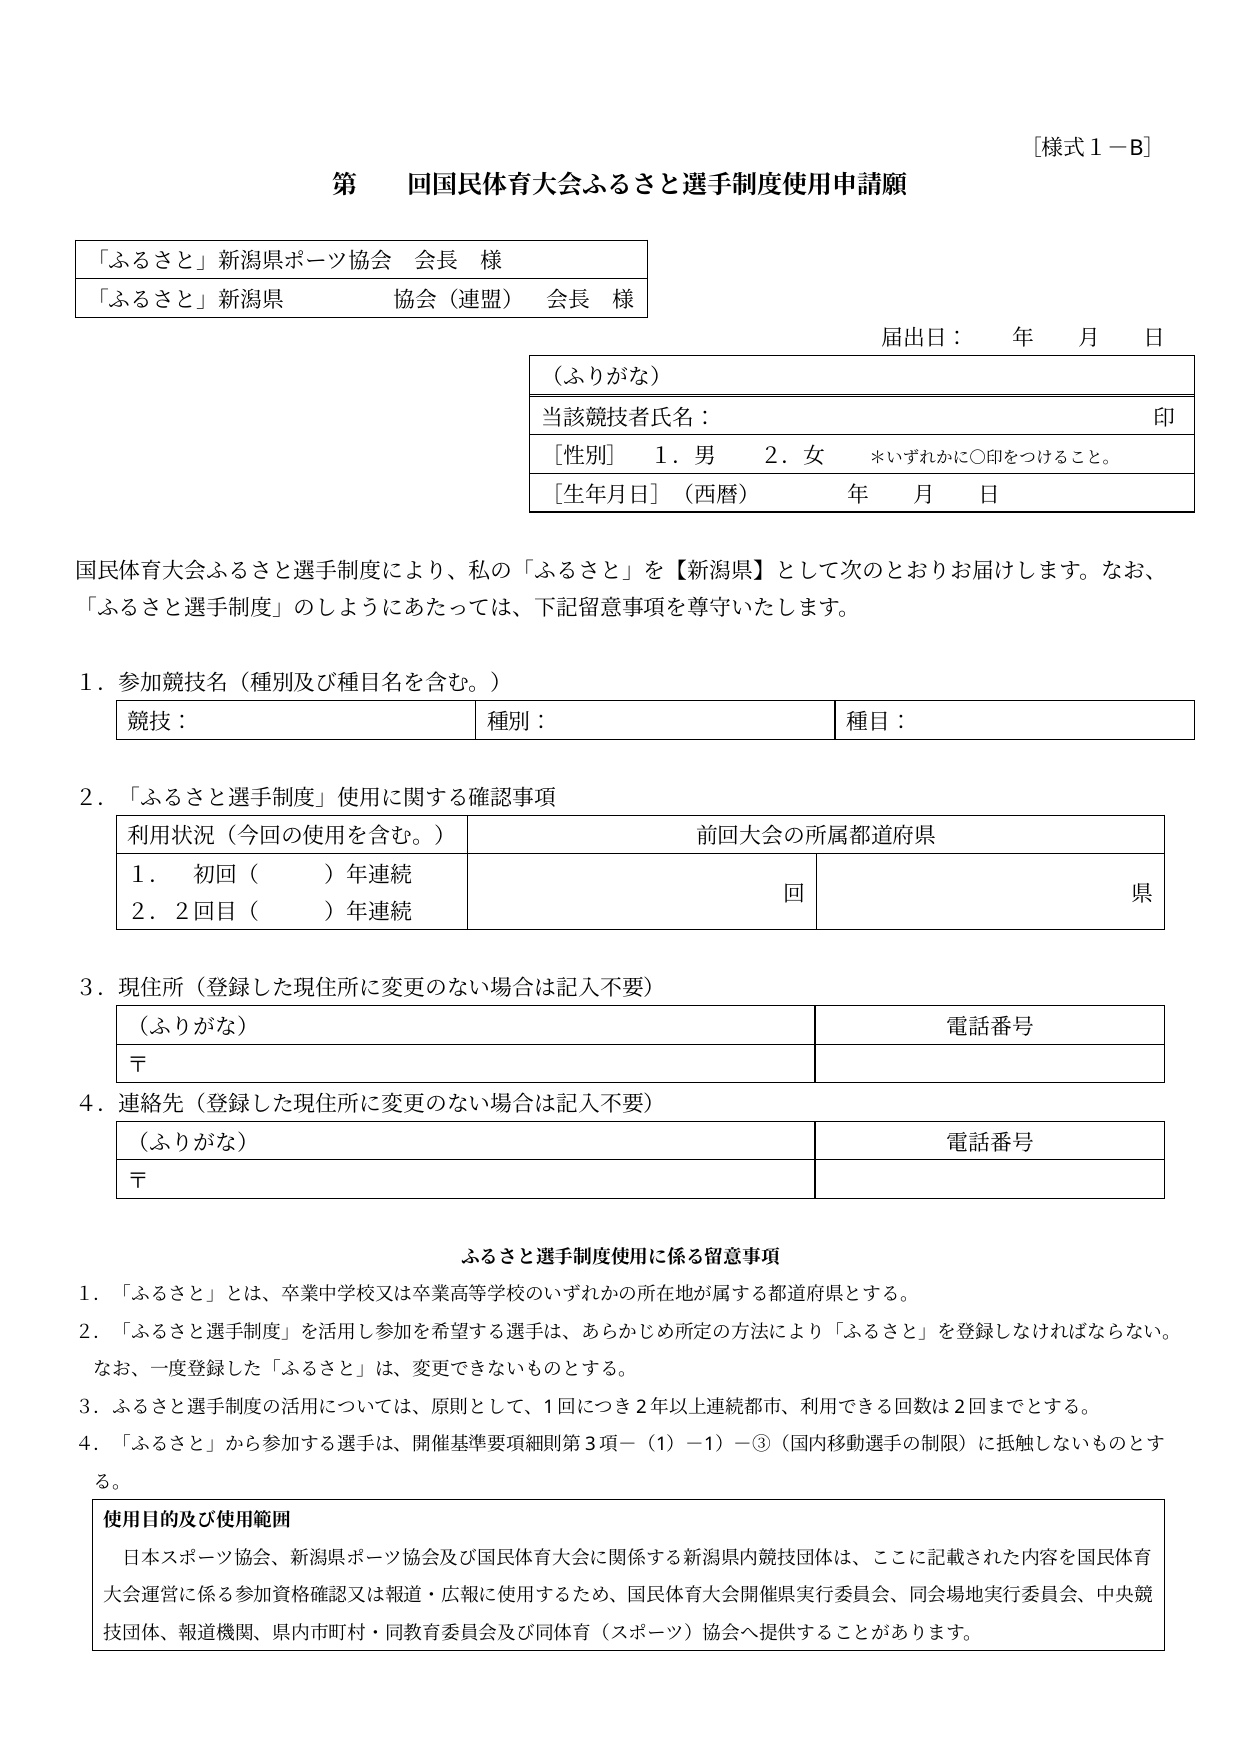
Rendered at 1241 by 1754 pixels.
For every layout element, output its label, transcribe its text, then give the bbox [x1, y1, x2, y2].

text 国民体育大会ふるさと選手制度により、私の「ふるさと」を【新潟県】として次のとおりお届けします。なお、「ふるさと選手制度」のしようにあたっては、下記留意事項を尊守いたします。 [75, 550, 1165, 625]
table_header 前回大会の所属都道府県 [468, 816, 1164, 853]
table_cell ［性別］ １．男 ２．女 ＊いずれかに○印をつけること。 [530, 435, 1194, 473]
text ２．「ふるさと選手制度」を活用し参加を希望する選手は、あらかじめ所定の方法により「ふるさと」を登録しなければならない。なお、一度登録した「ふるさと」は、変更できないものとする。 [75, 1311, 1165, 1386]
table_cell ［生年月日］（西暦） 年 月 日 [530, 474, 1194, 511]
text ３．現住所（登録した現住所に変更のない場合は記入不要） [75, 968, 1165, 1005]
text ふるさと選手制度使用に係る留意事項 [75, 1236, 1165, 1274]
table_cell 「ふるさと」新潟県 協会（連盟） 会長 様 [76, 279, 647, 317]
table_header 競技： [117, 701, 475, 738]
table_header （ふりがな） [117, 1006, 814, 1044]
table_cell 〒 [117, 1045, 814, 1082]
table_cell 当該競技者氏名： 印 [530, 397, 1194, 434]
text １．「ふるさと」とは、卒業中学校又は卒業高等学校のいずれかの所在地が属する都道府県とする。 [75, 1274, 1165, 1311]
table_cell 〒 [117, 1160, 814, 1198]
table_header （ふりがな） [530, 356, 1194, 394]
table_header 種目： [836, 701, 1194, 738]
table_cell [816, 1160, 1164, 1198]
table_header 電話番号 [816, 1006, 1164, 1044]
text ４．連絡先（登録した現住所に変更のない場合は記入不要） [75, 1083, 1165, 1121]
table_header （ふりがな） [117, 1122, 814, 1159]
table_cell [816, 1045, 1164, 1082]
table_header 使用目的及び使用範囲 日本スポーツ協会、新潟県ポーツ協会及び国民体育大会に関係する新潟県内競技団体は、ここに記載された内容を国民体育大会運営に係る参加資格確認又は報道・広報に使用するため、国民体育大会開催県実行委員会、同会場地実行委員会、中央競技団体、報道機関、県内市町村・同教育委員会及び同体育（スポーツ）協会へ提供することがあります。 [93, 1500, 1164, 1650]
table_header 電話番号 [816, 1122, 1164, 1159]
text ４．「ふるさと」から参加する選手は、開催基準要項細則第3項－（1）－1）－③（国内移動選手の制限）に抵触しないものとする。 [75, 1424, 1165, 1499]
text ［様式１－B］ [75, 127, 1165, 164]
text ３．ふるさと選手制度の活用については、原則として、1回につき2年以上連続都市、利用できる回数は2回までとする。 [75, 1386, 1165, 1424]
table_header 種別： [476, 701, 834, 738]
text ２．「ふるさと選手制度」使用に関する確認事項 [75, 777, 1165, 814]
text １．参加競技名（種別及び種目名を含む。） [75, 662, 1165, 700]
text 第 回国民体育大会ふるさと選手制度使用申請願 [75, 164, 1165, 202]
table_cell １． 初回（ ）年連続 ２．２回目（ ）年連続 [117, 854, 467, 929]
table_cell 県 [817, 854, 1164, 929]
table_header 「ふるさと」新潟県ポーツ協会 会長 様 [76, 241, 647, 278]
table_header 利用状況（今回の使用を含む。） [117, 816, 467, 853]
table_cell 回 [468, 854, 816, 929]
text 届出日： 年 月 日 [75, 318, 1165, 355]
